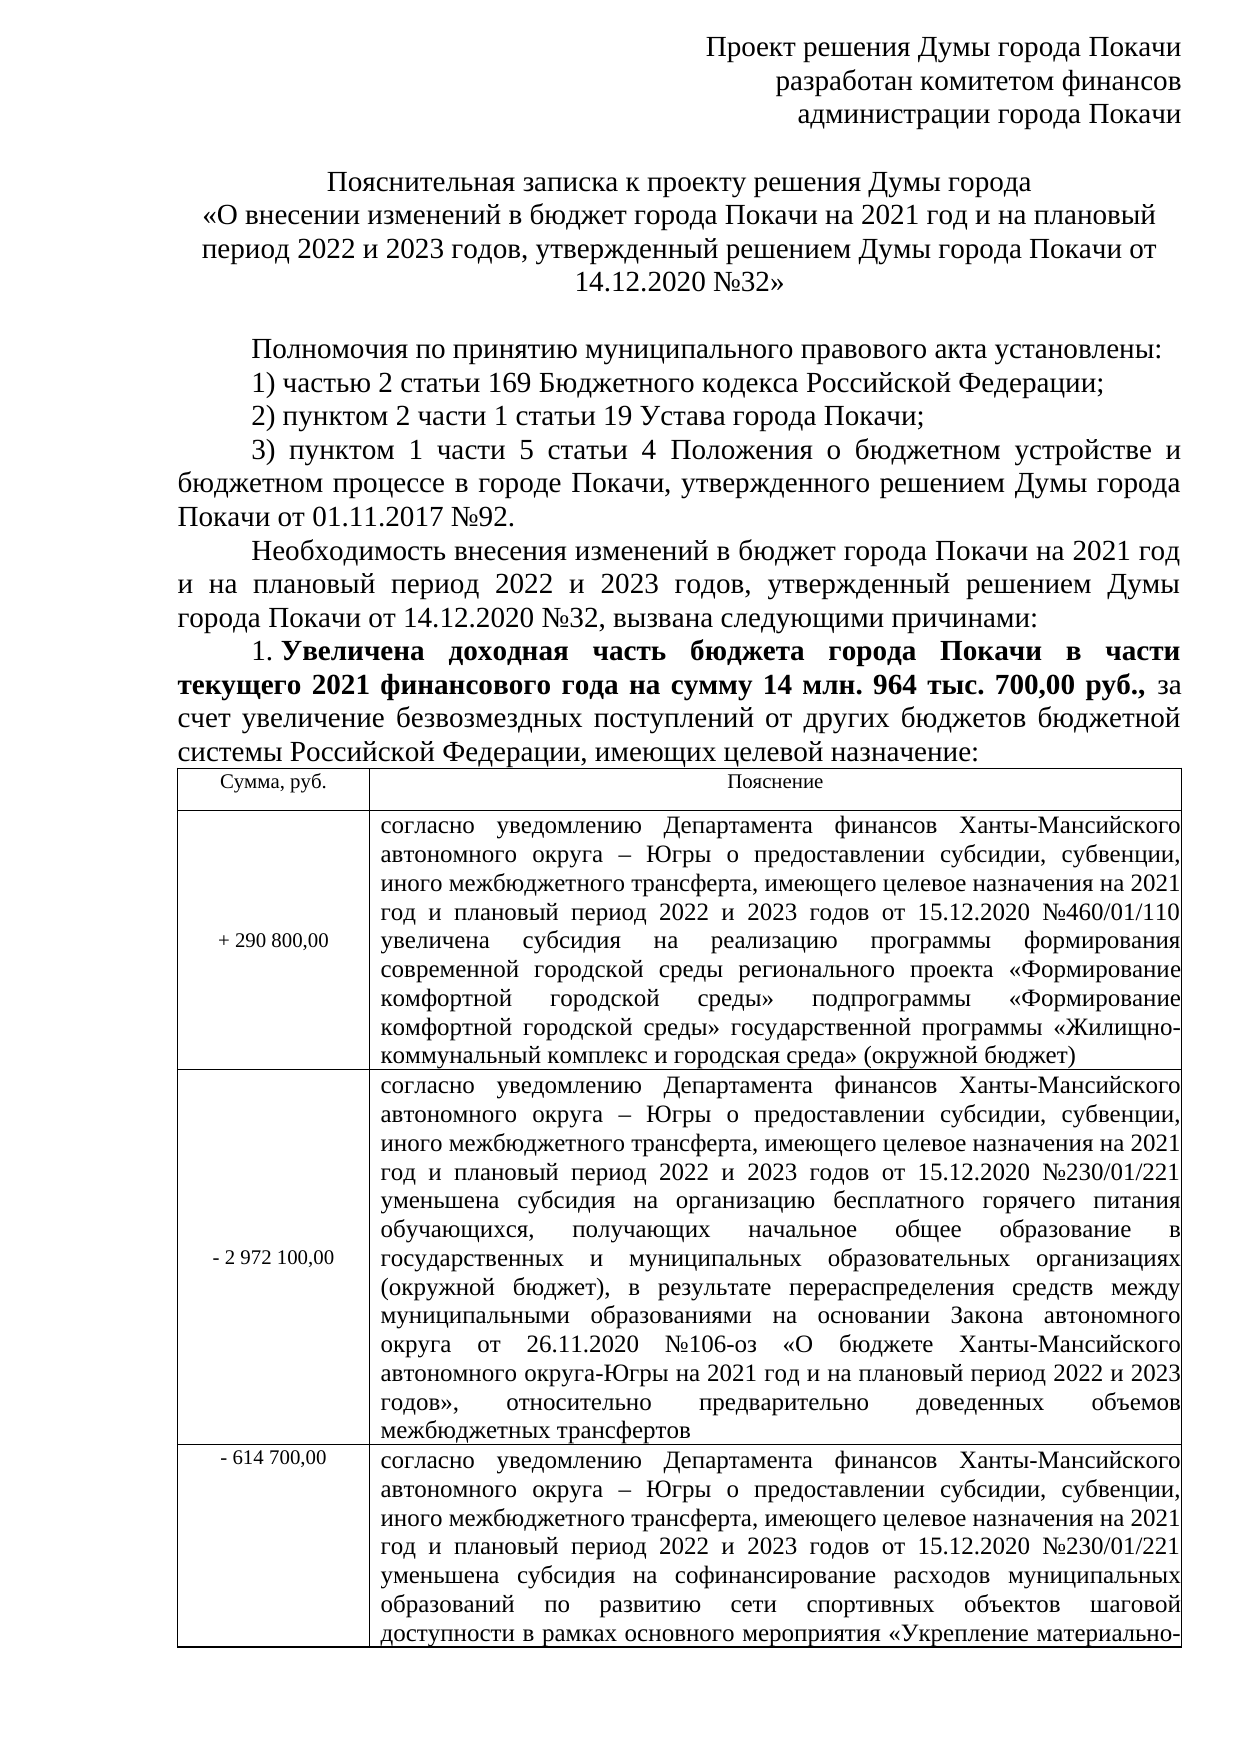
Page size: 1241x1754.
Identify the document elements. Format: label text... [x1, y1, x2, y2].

table_header Пояснение [370, 769, 1181, 809]
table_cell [370, 1445, 1181, 1646]
table_header Сумма, руб. [178, 769, 369, 809]
text 2) пунктом 2 части 1 статьи 19 Устава города Покачи; [177, 398, 1181, 432]
text 3) пунктом 1 части 5 статьи 4 Положения о бюджетном устройстве и бюджетном процессе в городе Покачи, утвержденного решением Думы города Покачи от 01.11.2017 №92. [177, 432, 1181, 533]
table_cell согласно уведомлению Департамента финансов Ханты-Мансийского автономного округа – Югры о предоставлении субсидии, субвенции, иного межбюджетного трансферта, имеющего целевое назначения на 2021 год и плановый период 2022 и 2023 годов от 15.12.2020 №230/01/221 уменьшена субсидия на организацию бесплатного горячего питания обучающихся, получающих начальное общее образование в государственных и муниципальных образовательных организациях (окружной бюджет), в результате перераспределения средств между муниципальными образованиями на основании Закона автономного округа от 26.11.2020 №106-оз «О бюджете Ханты-Мансийского автономного округа-Югры на 2021 год и на плановый период 2022 и 2023 годов», относительно предварительно доведенных объемов межбюджетных трансфертов [370, 1070, 1181, 1444]
text 1) частью 2 статьи 169 Бюджетного кодекса Российской Федерации; [177, 365, 1181, 398]
text «О внесении изменений в бюджет города Покачи на 2021 год и на плановый период 2022 и 2023 годов, утвержденный решением Думы города Покачи от 14.12.2020 №32» [177, 197, 1181, 298]
text Проект решения Думы города Покачи [177, 29, 1181, 63]
list Увеличена доходная часть бюджета города Покачи в части текущего 2021 финансового года на сумму 14 млн. 964 тыс. 700,00 руб., за счет увеличение безвозмездных поступлений от других бюджетов бюджетной системы Российской Федерации, имеющих целевой назначение: [177, 633, 1181, 767]
text разработан комитетом финансов [177, 63, 1181, 97]
table_cell - 2 972 100,00 [178, 1070, 369, 1444]
table_cell + 290 800,00 [178, 811, 369, 1069]
text Пояснительная записка к проекту решения Думы города [177, 164, 1181, 197]
text Необходимость внесения изменений в бюджет города Покачи на 2021 год и на плановый период 2022 и 2023 годов, утвержденный решением Думы города Покачи от 14.12.2020 №32, вызвана следующими причинами: [177, 533, 1181, 633]
table_cell - 614 700,00 [178, 1445, 369, 1646]
table_cell согласно уведомлению Департамента финансов Ханты-Мансийского автономного округа – Югры о предоставлении субсидии, субвенции, иного межбюджетного трансферта, имеющего целевое назначения на 2021 год и плановый период 2022 и 2023 годов от 15.12.2020 №460/01/110 увеличена субсидия на реализацию программы формирования современной городской среды регионального проекта «Формирование комфортной городской среды» подпрограммы «Формирование комфортной городской среды» государственной программы «Жилищно-коммунальный комплекс и городская среда» (окружной бюджет) [370, 811, 1181, 1069]
text Полномочия по принятию муниципального правового акта установлены: [177, 331, 1181, 365]
text администрации города Покачи [177, 97, 1181, 130]
